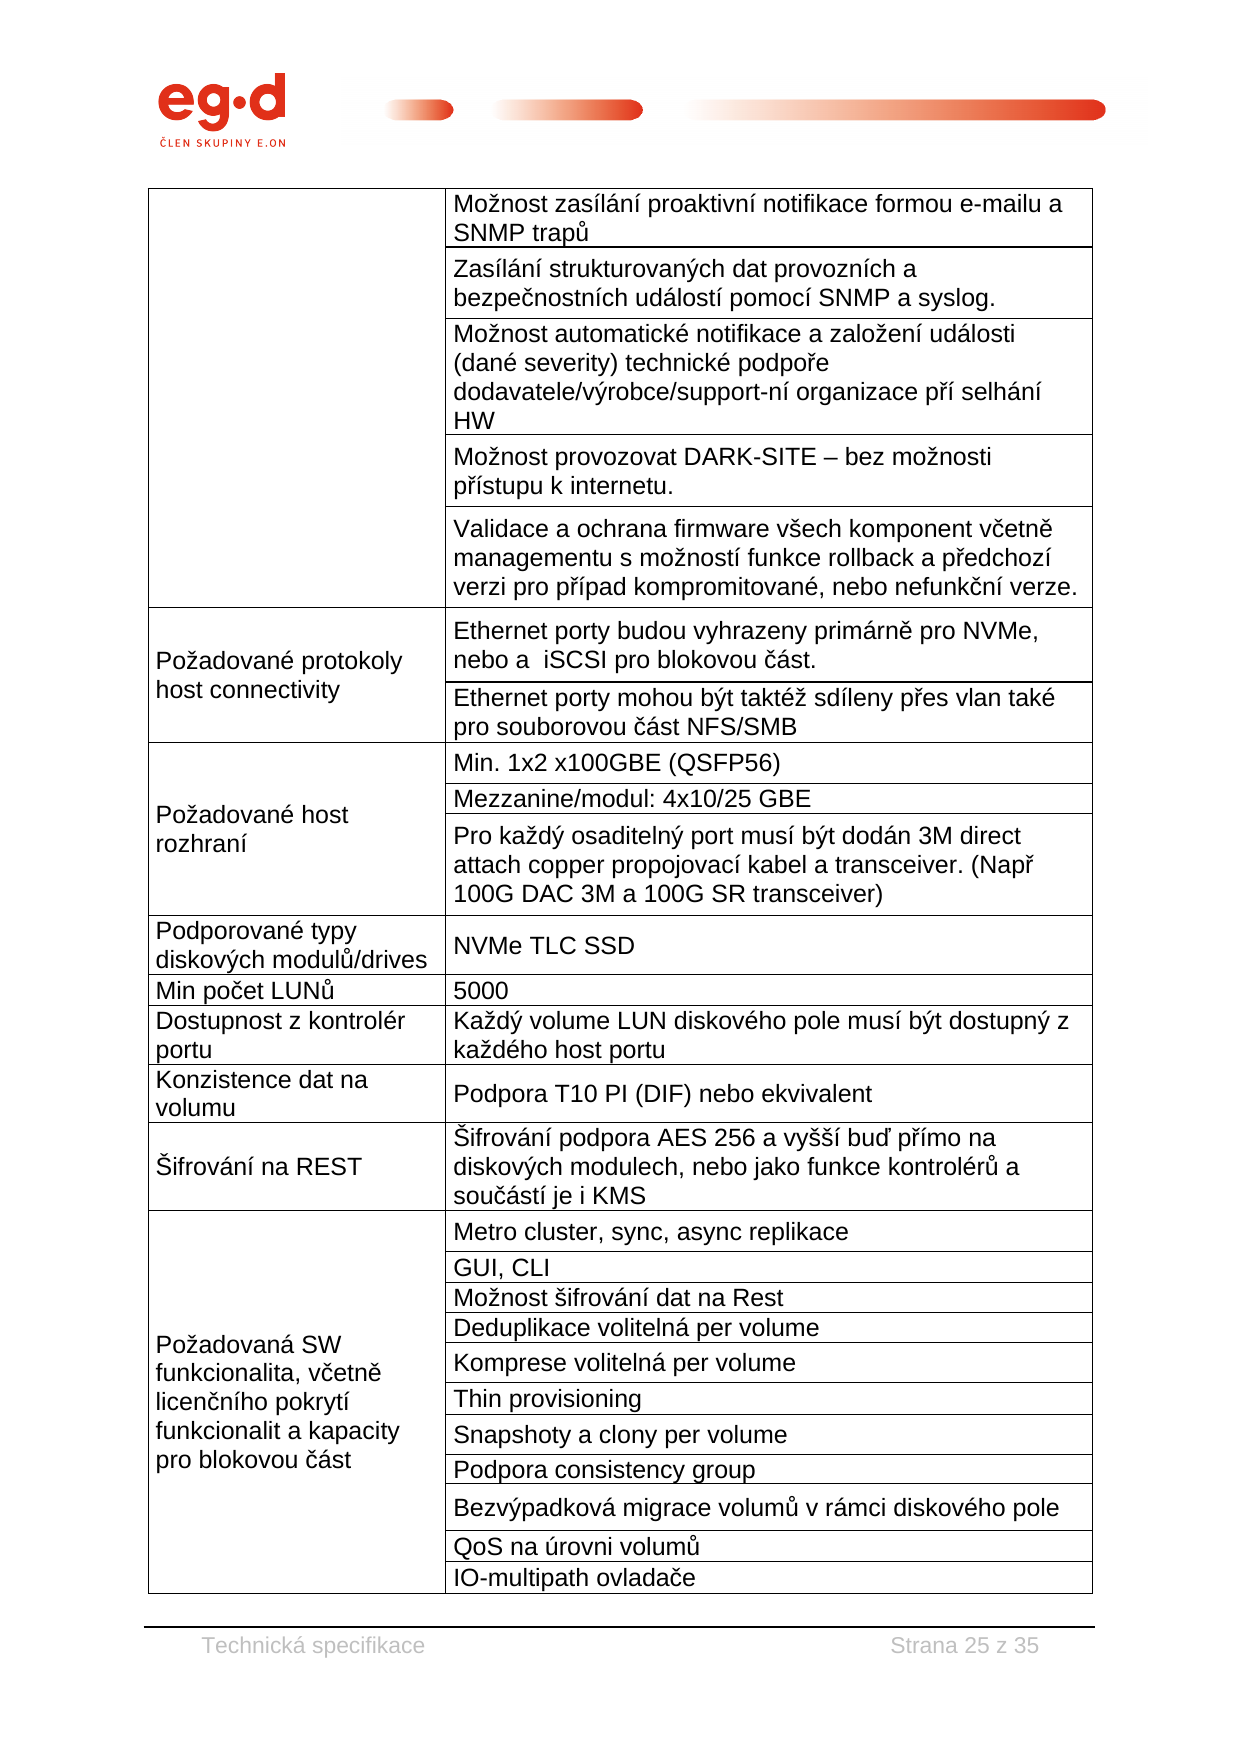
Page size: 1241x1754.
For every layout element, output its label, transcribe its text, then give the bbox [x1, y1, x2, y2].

table_cell Snapshoty a clony per volume [446, 1415, 1092, 1453]
table_cell Ethernet porty budou vyhrazeny primárně pro NVMe, nebo a iSCSI pro blokovou část. [446, 608, 1092, 681]
table_cell Podpora T10 PI (DIF) nebo ekvivalent [446, 1065, 1092, 1122]
picture [341, 76, 1148, 145]
table_cell Možnost automatické notifikace a založení události (dané severity) technické podpoře dodavatele/výrobce/support-ní organizace pří selhání HW [446, 319, 1092, 434]
table_cell Šifrování podpora AES 256 a vyšší buď přímo na diskových modulech, nebo jako funkce kontrolérů a součástí je i KMS [446, 1123, 1092, 1209]
table_cell Bezvýpadková migrace volumů v rámci diskového pole [446, 1484, 1092, 1530]
table_cell Každý volume LUN diskového pole musí být dostupný z každého host portu [446, 1006, 1092, 1064]
table_cell Min počet LUNů [149, 975, 445, 1005]
table_cell NVMe TLC SSD [446, 916, 1092, 974]
table_cell IO-multipath ovladače [446, 1562, 1092, 1592]
table_cell Možnost zasílání proaktivní notifikace formou e-mailu a SNMP trapů [446, 189, 1092, 246]
table_cell Zasílání strukturovaných dat provozních a bezpečnostních událostí pomocí SNMP a syslog. [446, 248, 1092, 318]
table_cell Metro cluster, sync, async replikace [446, 1211, 1092, 1251]
table_cell Komprese volitelná per volume [446, 1343, 1092, 1382]
table_cell 5000 [446, 975, 1092, 1005]
table_cell Požadované protokoly host connectivity [149, 608, 445, 742]
table_cell Podpora consistency group [446, 1455, 1092, 1483]
table_cell Ethernet porty mohou být taktéž sdíleny přes vlan také pro souborovou část NFS/SMB [446, 683, 1092, 742]
table_cell Možnost šifrování dat na Rest [446, 1283, 1092, 1312]
table_cell Podporované typy diskových modulů/drives [149, 916, 445, 974]
table_cell Pro každý osaditelný port musí být dodán 3M direct attach copper propojovací kabel a transceiver. (Např 100G DAC 3M a 100G SR transceiver) [446, 814, 1092, 915]
table_cell GUI, CLI [446, 1252, 1092, 1282]
table_cell Požadované host rozhraní [149, 743, 445, 915]
picture [158, 73, 285, 147]
table_cell Deduplikace volitelná per volume [446, 1313, 1092, 1342]
table_cell Požadovaná SW funkcionalita, včetně licenčního pokrytí funkcionalit a kapacity pro blokovou část [149, 1211, 445, 1592]
table_cell QoS na úrovni volumů [446, 1531, 1092, 1561]
table_cell Konzistence dat na volumu [149, 1065, 445, 1122]
table_cell Šifrování na REST [149, 1123, 445, 1209]
table_cell Možnost provozovat DARK-SITE – bez možnosti přístupu k internetu. [446, 435, 1092, 506]
table_cell Mezzanine/modul: 4x10/25 GBE [446, 784, 1092, 812]
table_cell Validace a ochrana firmware všech komponent včetně managementu s možností funkce rollback a předchozí verzi pro případ kompromitované, nebo nefunkční verze. [446, 507, 1092, 607]
table_cell Dostupnost z kontrolér portu [149, 1006, 445, 1064]
table_cell Min. 1x2 x100GBE (QSFP56) [446, 743, 1092, 783]
table_cell Thin provisioning [446, 1383, 1092, 1413]
